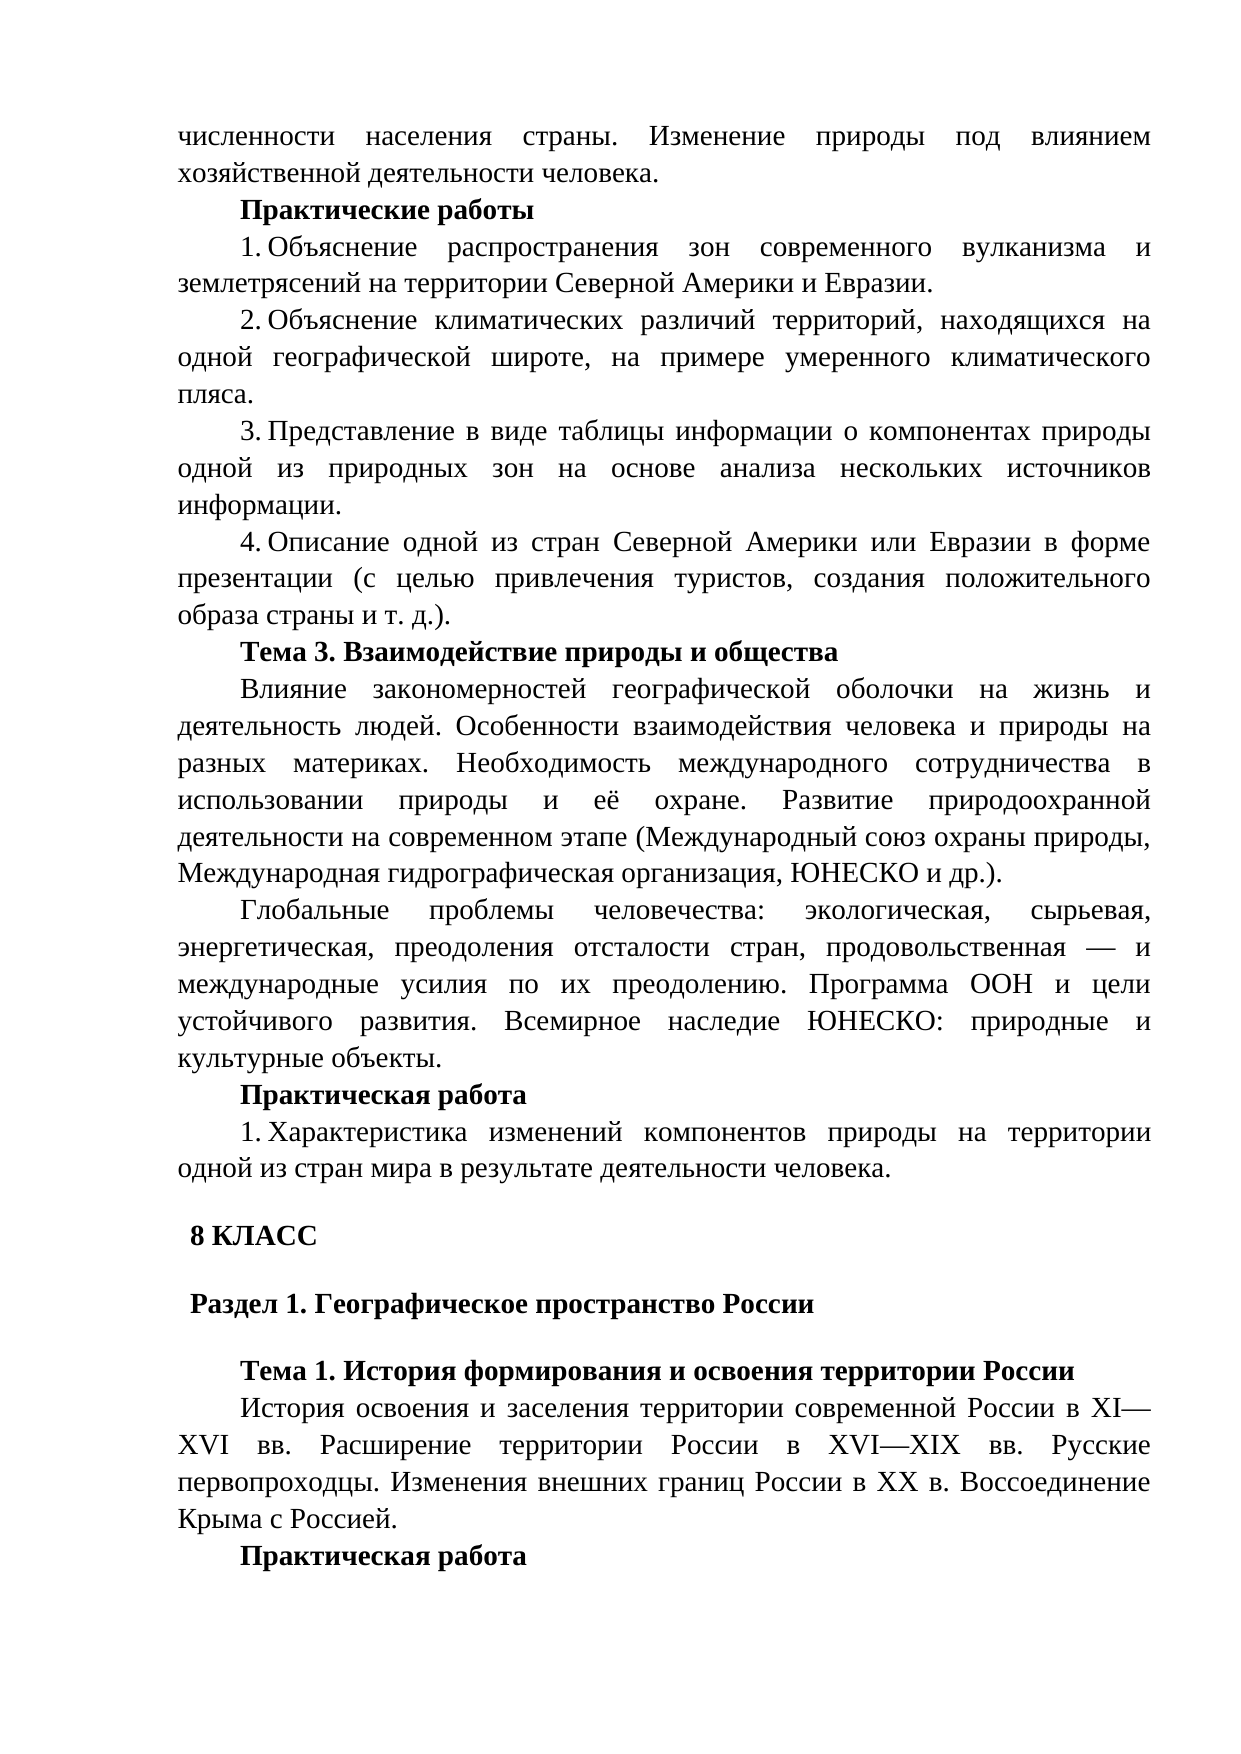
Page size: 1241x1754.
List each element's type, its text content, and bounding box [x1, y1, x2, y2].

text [177, 118, 1152, 188]
text 3. Представление в виде таблицы информации о компонентах природы одной из природных зон на основе анализа нескольких источников информации. [177, 413, 1152, 520]
text 1. Характеристика изменений компонентов природы на территории одной из стран мира в результате деятельности человека. [177, 1114, 1152, 1184]
text Влияние закономерностей географической оболочки на жизнь и деятельность людей. Особенности взаимодействия человека и природы на разных материках. Необходимость международного сотрудничества в использовании природы и её охране. Развитие природоохранной деятельности на современном этапе (Международный союз охраны природы, Международная гидрографическая организация, ЮНЕСКО и др.). [177, 671, 1152, 889]
text История освоения и заселения территории современной России в XI—XVI вв. Расширение территории России в XVI—XIX вв. Русские первопроходцы. Изменения внешних границ России в ХХ в. Воссоединение Крыма с Россией. [177, 1390, 1152, 1534]
text 1. Объяснение распространения зон современного вулканизма и землетрясений на территории Северной Америки и Евразии. [177, 229, 1152, 299]
text Практические работы [177, 192, 1152, 225]
text 4. Описание одной из стран Северной Америки или Евразии в форме презентации (с целью привлечения туристов, создания положительного образа страны и т. д.). [177, 524, 1152, 631]
text 2. Объяснение климатических различий территорий, находящихся на одной географической широте, на примере умеренного климатического пляса. [177, 302, 1152, 410]
text Тема 1. История формирования и освоения территории России [177, 1353, 1152, 1387]
text Раздел 1. Географическое пространство России [190, 1286, 1152, 1319]
text Практическая работа [177, 1077, 1152, 1110]
text Тема 3. Взаимодействие природы и общества [177, 634, 1152, 668]
text 8 КЛАСС [190, 1218, 1152, 1252]
text Глобальные проблемы человечества: экологическая, сырьевая, энергетическая, преодоления отсталости стран, продовольственная — и международные усилия по их преодолению. Программа ООН и цели устойчивого развития. Всемирное наследие ЮНЕСКО: природные и культурные объекты. [177, 892, 1152, 1073]
text Практическая работа [177, 1538, 1152, 1571]
